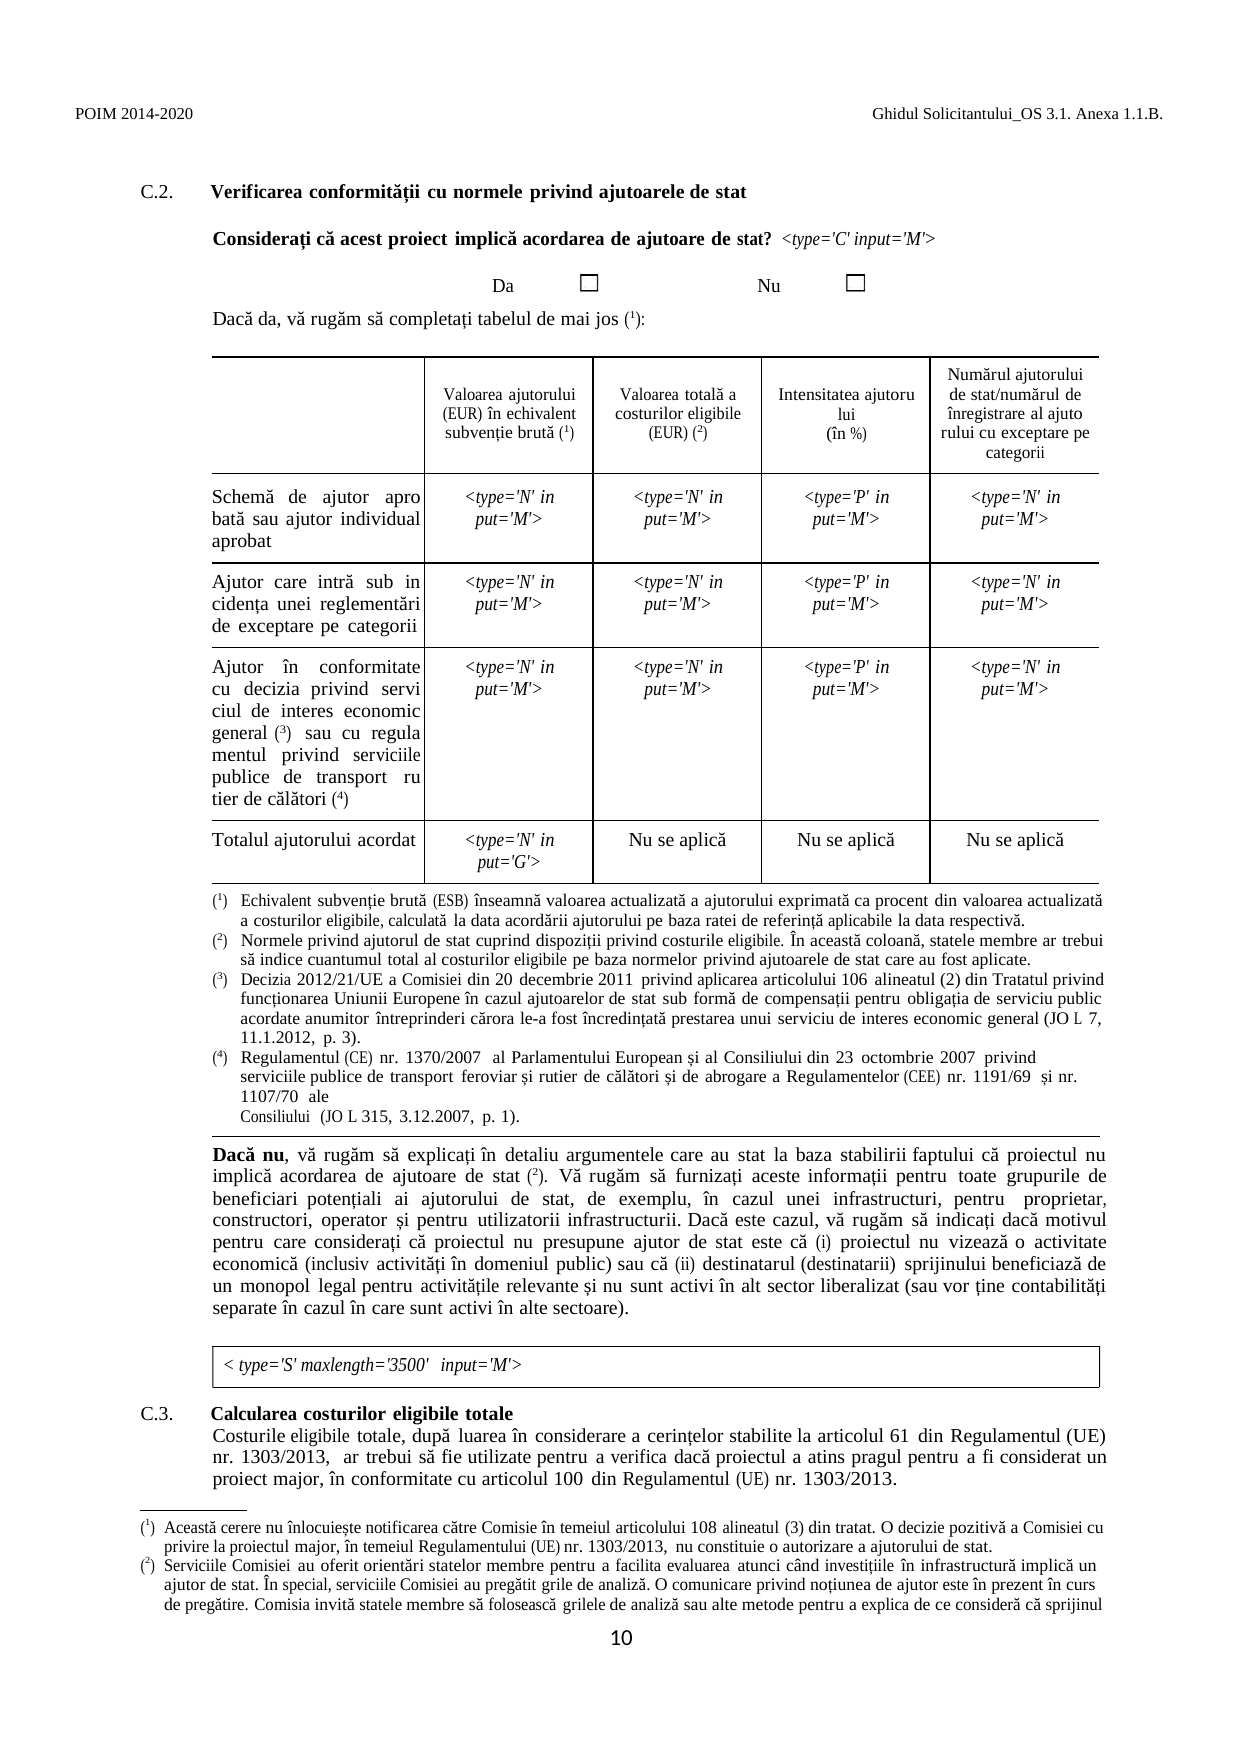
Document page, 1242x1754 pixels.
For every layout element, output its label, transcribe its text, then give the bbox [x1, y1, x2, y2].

text (2) Normele privind ajutorul de stat cuprind dispoziții privind costurile eligibile. În această coloană, statele membre ar trebui să indice cuantumul total al costurilor eligibile pe baza normelor privind ajutoarele de stat care au fost aplicate. [212, 930, 1106, 969]
table_cell <type='P' in­ put='M'> [762, 648, 929, 820]
picture [579, 273, 599, 292]
table_cell <type='N' in­ put='G'> [425, 821, 592, 883]
text (1) Această cerere nu înlocuiește notificarea către Comisie în temeiul articolului 108 alineatul (3) din tratat. O decizie pozitivă a Comisiei cu privire la proiectul major, în temeiul Regulamentului (UE) nr. 1303/2013, nu constituie o autorizare a ajutorului de stat. [140, 1517, 1106, 1557]
table_cell <type='N' in­ put='M'> [425, 648, 592, 820]
table_cell <type='N' in­ put='M'> [931, 474, 1099, 562]
text (3) Decizia 2012/21/UE a Comisiei din 20 decembrie 2011 privind aplicarea articolului 106 alineatul (2) din Tratatul privind funcționarea Uniunii Europene în cazul ajutoarelor de stat sub formă de compensații pentru obligația de serviciu public [212, 969, 1106, 1009]
table_cell <type='N' in­ put='M'> [931, 648, 1099, 820]
table_cell <type='N' in­ put='M'> [931, 564, 1099, 647]
text Considerați că acest proiect implică acordarea de ajutoare de stat? <type='C' input='M'> Da Nu [212, 207, 944, 302]
table_cell <type='P' in­ put='M'> [762, 474, 929, 562]
table_cell Ajutor în conformitate cu decizia privind servi­ ciul de interes economic general (3) sau cu regula­ mentul privind serviciile publice de transport ru­ tier de călători (4) [212, 648, 424, 820]
picture [845, 273, 866, 292]
table_cell <type='P' in­ put='M'> [762, 564, 929, 647]
text acordate anumitor întreprinderi cărora le-a fost încredințată prestarea unui serviciu de interes economic general (JO L 7, [240, 1009, 1169, 1028]
text Costurile eligibile totale, după luarea în considerare a cerințelor stabilite la articolul 61 din Regulamentul (UE) nr. 1303/2013, ar trebui să fie utilizate pentru a verifica dacă proiectul a atins pragul pentru a fi considerat un proiect major, în conformitate cu articolul 100 din Regulamentul (UE) nr. 1303/2013. [212, 1424, 1107, 1490]
text (1) Echivalent subvenție brută (ESB) înseamnă valoarea actualizată a ajutorului exprimată ca procent din valoarea actualizată a costurilor eligibile, calculată la data acordării ajutorului pe baza ratei de referință aplicabile la data respectivă. [212, 891, 1106, 930]
table_header Numărul ajutorului de stat/numărul de înregistrare al ajuto­ rului cu exceptare pe categorii [931, 358, 1099, 473]
table_cell Nu se aplică [762, 821, 929, 883]
text < type='S' maxlength='3500' input='M'> [222, 1353, 530, 1376]
table_cell Nu se aplică [594, 821, 761, 883]
table_cell Ajutor care intră sub in­ cidența unei reglementări de exceptare pe categorii [212, 564, 424, 647]
table_cell <type='N' in­ put='M'> [425, 474, 592, 562]
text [164, 1575, 1107, 1614]
table_cell <type='N' in­ put='M'> [594, 648, 761, 820]
text Dacă nu, vă rugăm să explicați în detaliu argumentele care au stat la baza stabilirii faptului că proiectul nu implică acordarea de ajutoare de stat (2). Vă rugăm să furnizați aceste informații pentru toate grupurile de beneficiari potențiali ai ajutorului de stat, de exemplu, în cazul unei infrastructuri, pentru proprietar, constructori, operator și pentru utilizatorii infrastructurii. Dacă este cazul, vă rugăm să indicați dacă motivul pentru care considerați că proiectul nu presupune ajutor de stat este că (i) proiectul nu vizează o activitate economică (inclusiv activități în domeniul public) sau că (ii) destinatarul (destinatarii) sprijinului beneficiază de un monopol legal pentru activitățile relevante și nu sunt activi în alt sector liberalizat (sau vor ține contabilități separate în cazul în care sunt activi în alte sectoare). [212, 1143, 1107, 1319]
table_header Intensitatea ajutoru­ lui (în %) [762, 358, 929, 473]
table_header [212, 358, 424, 473]
text (4) Regulamentul (CE) nr. 1370/2007 al Parlamentului European și al Consiliului din 23 octombrie 2007 privind serviciile publice de transport feroviar și rutier de călători și de abrogare a Regulamentelor (CEE) nr. 1191/69 și nr. 1107/70 ale [212, 1048, 1106, 1106]
table_header Valoarea totală a costurilor eligibile (EUR) (2) [594, 358, 761, 473]
table_cell <type='N' in­ put='M'> [594, 474, 761, 562]
text Dacă da, vă rugăm să completați tabelul de mai jos (1): [212, 308, 1169, 330]
text 11.1.2012, p. 3). [240, 1028, 1169, 1048]
text (2) Serviciile Comisiei au oferit orientări statelor membre pentru a facilita evaluarea atunci când investițiile în infrastructură implică un [140, 1557, 1169, 1575]
table_cell Schemă de ajutor apro­ bată sau ajutor individual aprobat [212, 474, 424, 562]
text C.2. Verificarea conformității cu normele privind ajutoarele de stat [140, 180, 1169, 202]
text C.3. Calcularea costurilor eligibile totale [140, 1402, 1169, 1424]
text Consiliului (JO L 315, 3.12.2007, p. 1). [240, 1106, 1169, 1126]
table_cell <type='N' in­ put='M'> [594, 564, 761, 647]
table_header Valoarea ajutorului (EUR) în echivalent subvenție brută (1) [425, 358, 592, 473]
table_cell <type='N' in­ put='M'> [425, 564, 592, 647]
table_cell Totalul ajutorului acordat [212, 821, 424, 883]
table_cell Nu se aplică [931, 821, 1099, 883]
